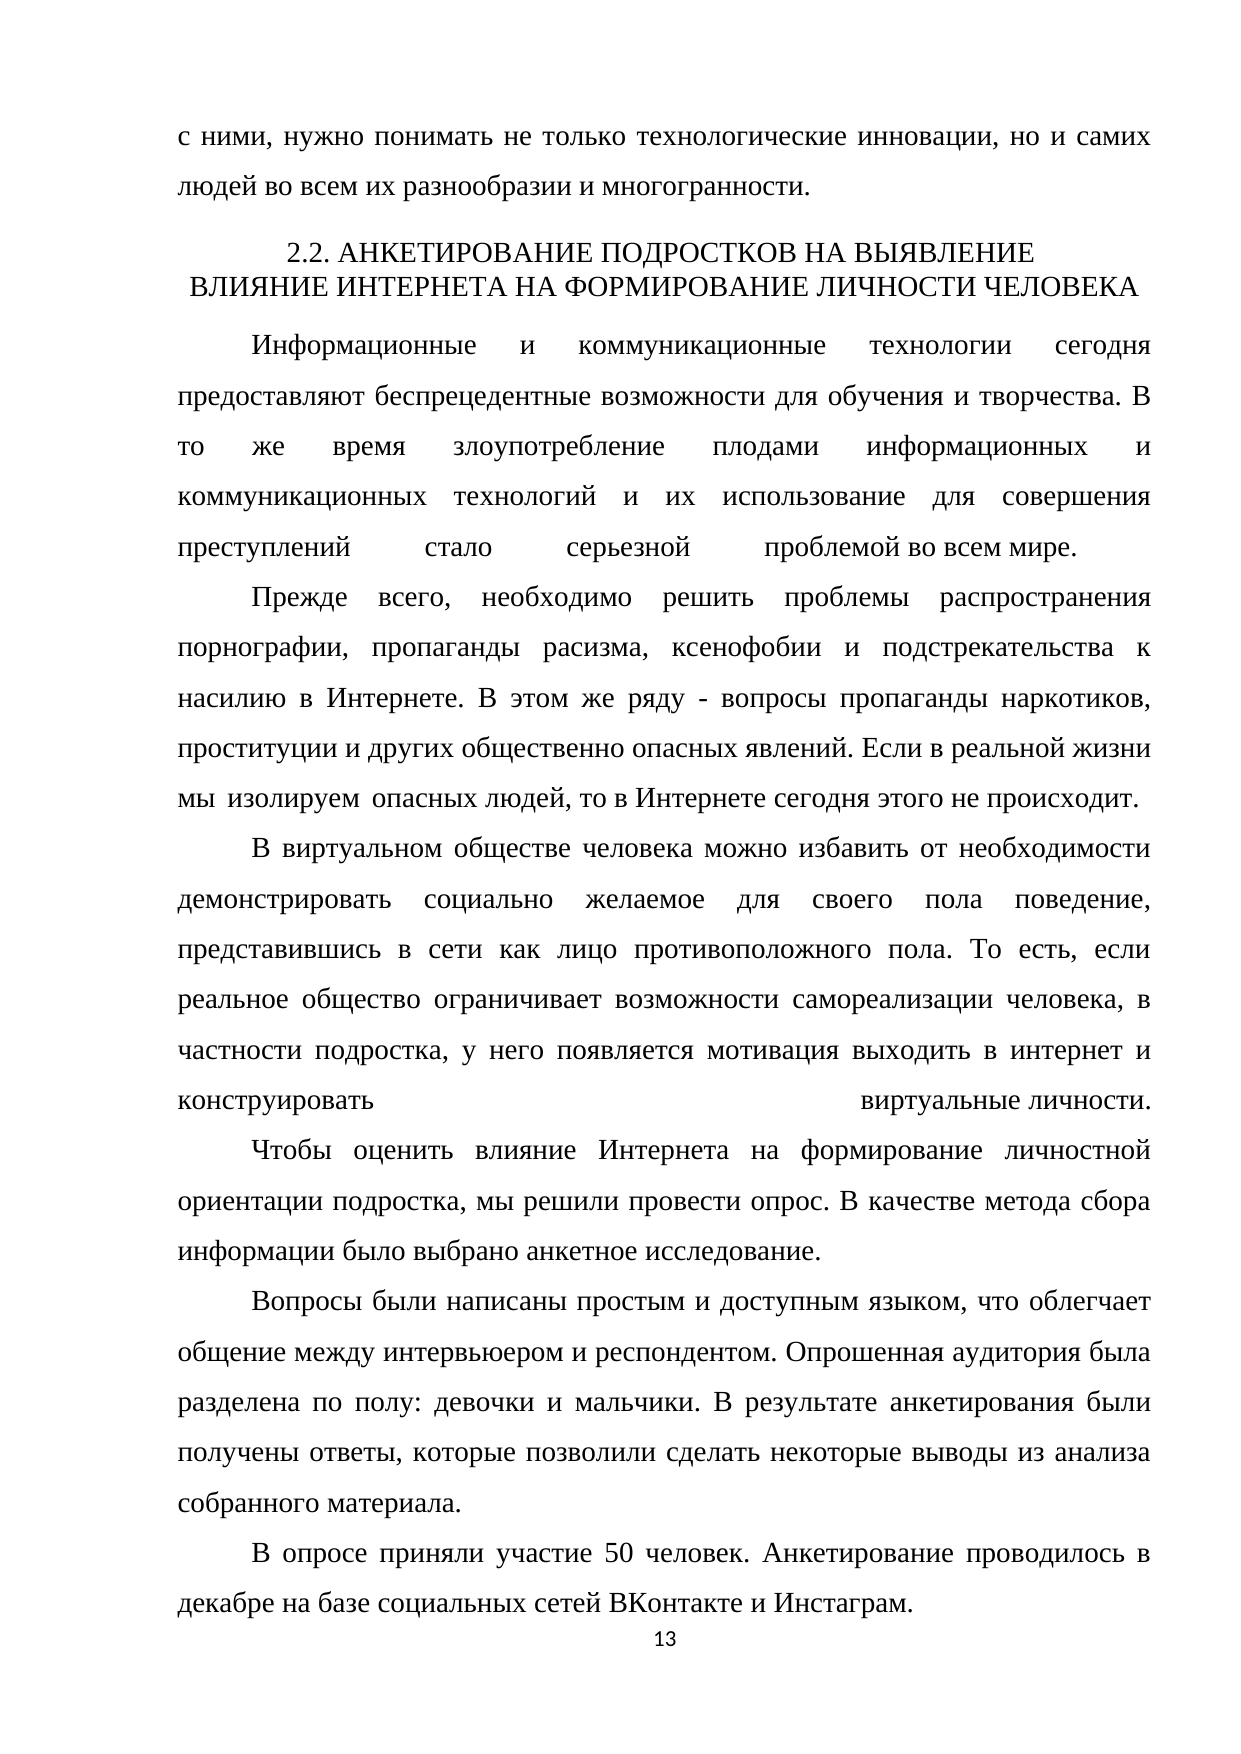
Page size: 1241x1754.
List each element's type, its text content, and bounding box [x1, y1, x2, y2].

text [177, 327, 1152, 1619]
text 2.2. АНКЕТИРОВАНИЕ ПОДРОСТКОВ НА ВЫЯВЛЕНИЕ ВЛИЯНИЕ ИНТЕРНЕТА НА ФОРМИРОВАНИЕ ЛИЧНОСТИ ЧЕЛОВЕКА [177, 235, 1152, 302]
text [177, 118, 1152, 202]
